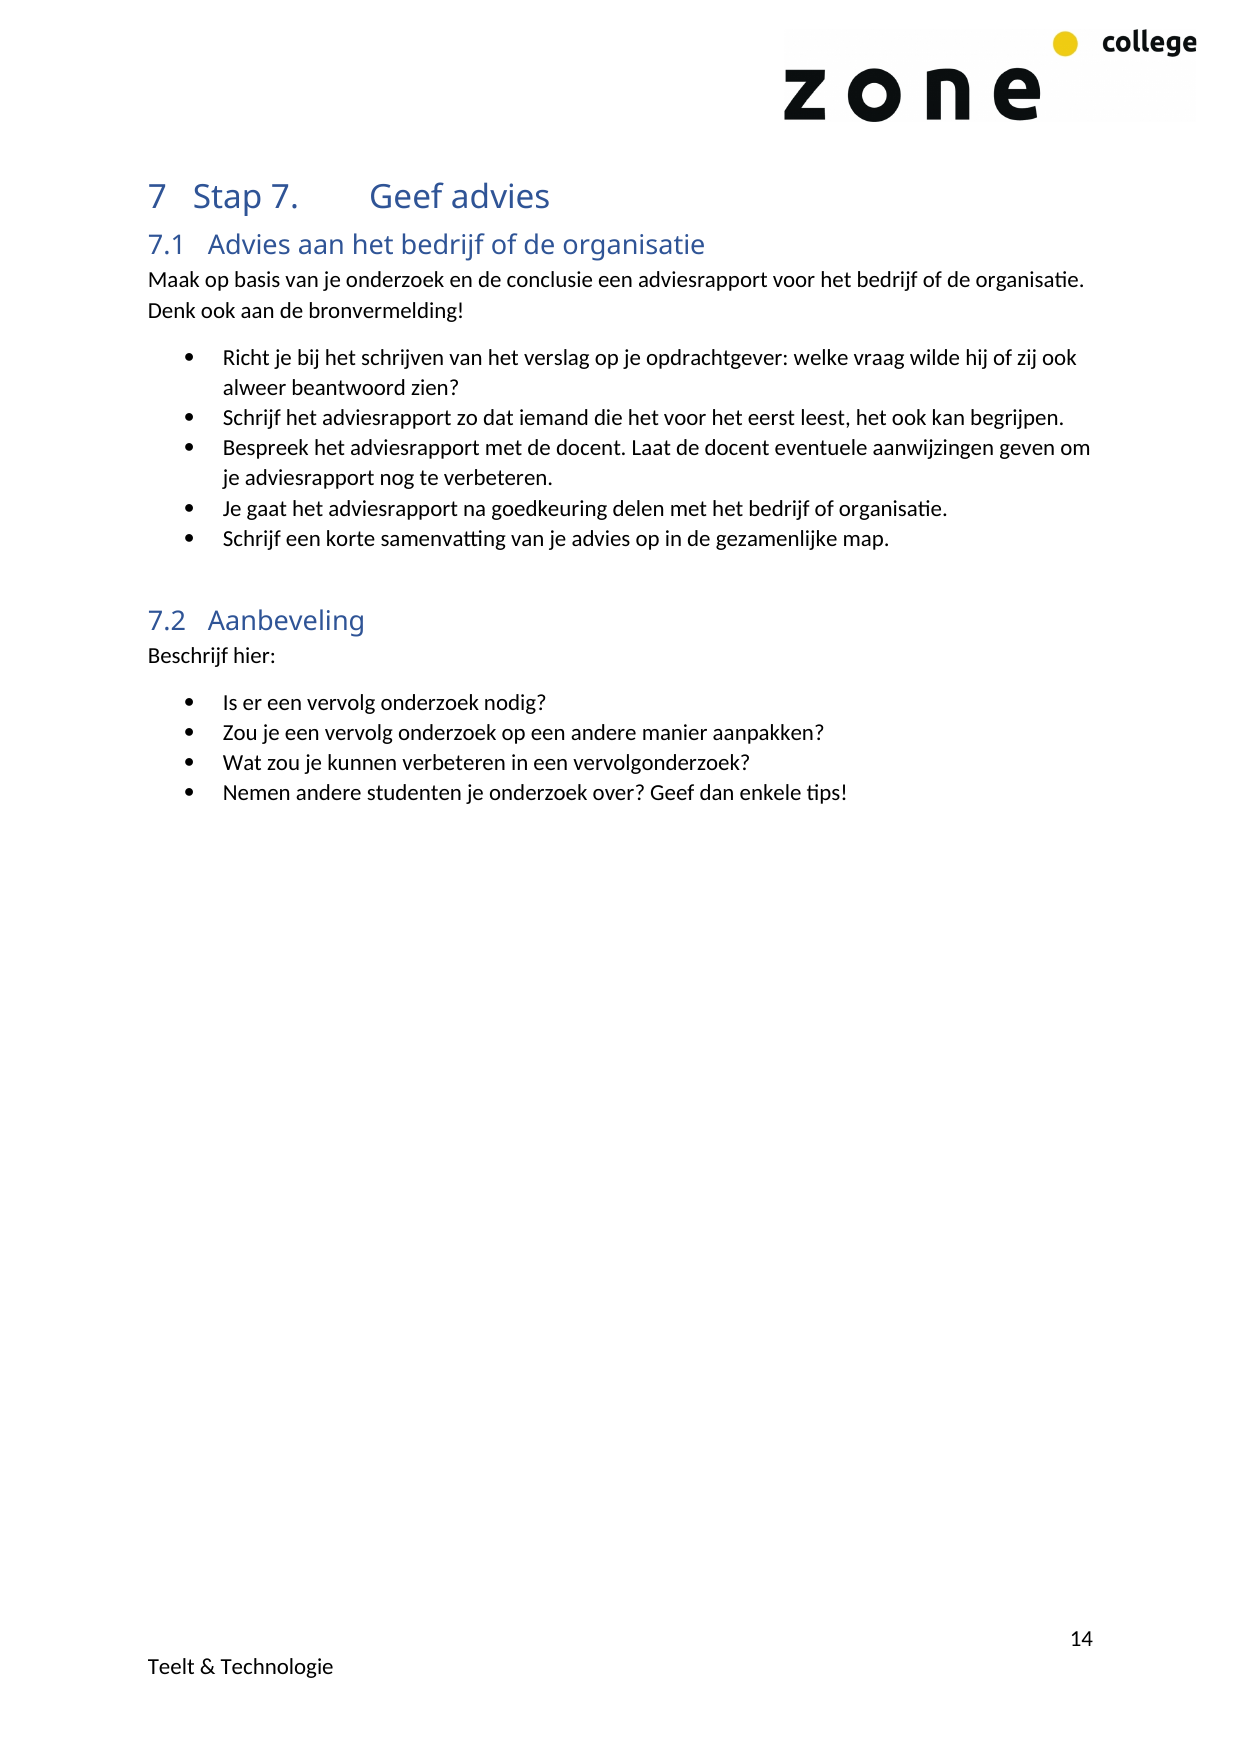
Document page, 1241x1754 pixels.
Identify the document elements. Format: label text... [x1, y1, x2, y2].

list Is er een vervolg onderzoek nodig? [185, 688, 1093, 716]
subtitle Advies aan het bedrijf of de organisatie [148, 226, 1093, 263]
text Beschrijf hier: [148, 641, 1093, 669]
list Richt je bij het schrijven van het verslag op je opdrachtgever: welke vraag wilde hij of zij ook alweer beantwoord zien? [185, 343, 1093, 401]
picture [784, 29, 1197, 122]
list Bespreek het adviesrapport met de docent. Laat de docent eventuele aanwijzingen geven om je adviesrapport nog te verbeteren. [185, 433, 1093, 491]
list Schrijf het adviesrapport zo dat iemand die het voor het eerst leest, het ook kan begrijpen. [185, 403, 1093, 431]
list Zou je een vervolg onderzoek op een andere manier aanpakken? [185, 718, 1093, 746]
text Maak op basis van je onderzoek en de conclusie een adviesrapport voor het bedrijf of de organisatie. Denk ook aan de bronvermelding! [148, 266, 1093, 324]
subtitle Aanbeveling [148, 601, 1093, 638]
list Nemen andere studenten je onderzoek over? Geef dan enkele tips! [185, 778, 1093, 806]
list Schrijf een korte samenvatting van je advies op in de gezamenlijke map. [185, 524, 1093, 552]
list Je gaat het adviesrapport na goedkeuring delen met het bedrijf of organisatie. [185, 494, 1093, 522]
list Wat zou je kunnen verbeteren in een vervolgonderzoek? [185, 748, 1093, 776]
subtitle Stap 7. Geef advies [148, 173, 1093, 218]
